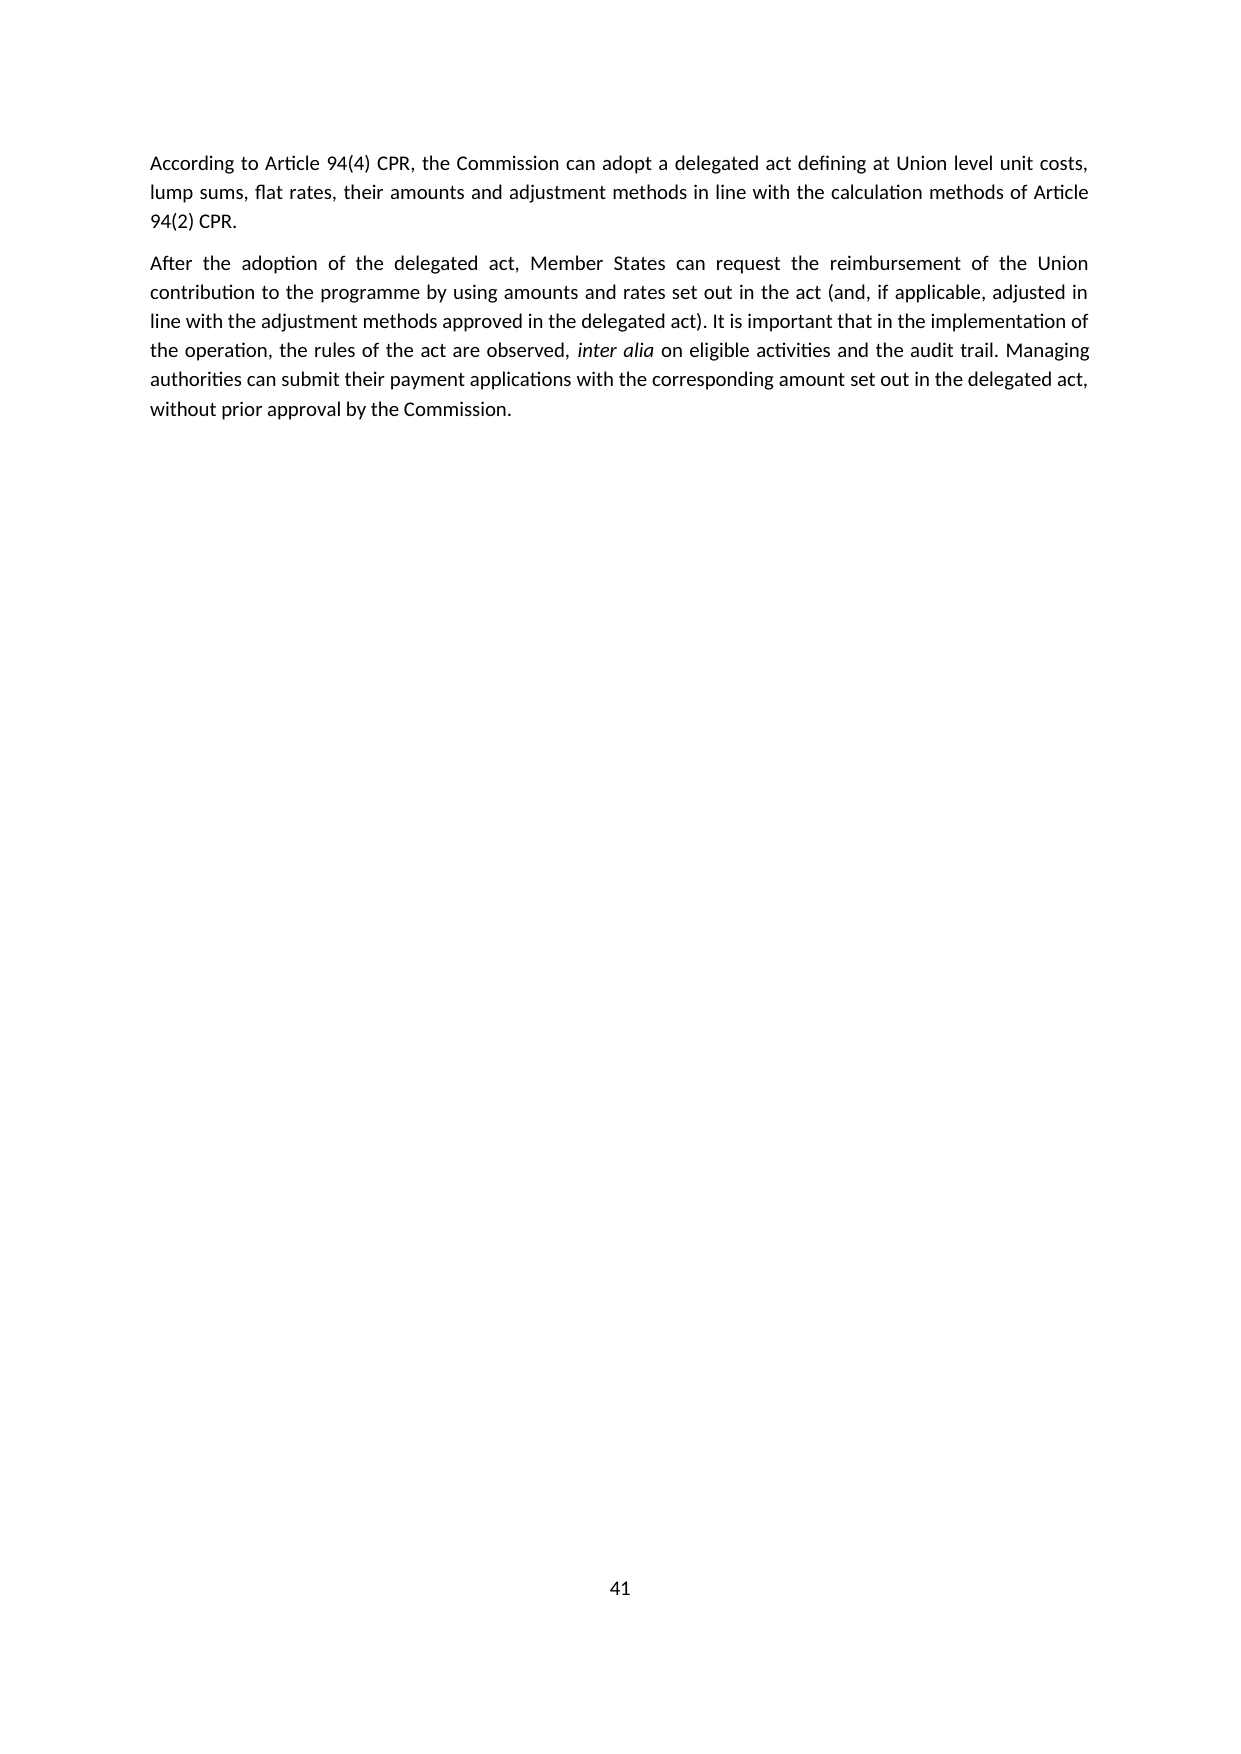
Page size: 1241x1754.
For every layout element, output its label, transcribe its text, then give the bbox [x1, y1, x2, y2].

text After the adoption of the delegated act, Member States can request the reimbursement of the Union contribution to the programme by using amounts and rates set out in the act (and, if applicable, adjusted in line with the adjustment methods approved in the delegated act). It is important that in the implementation of the operation, the rules of the act are observed, inter alia on eligible activities and the audit trail. Managing authorities can submit their payment applications with the corresponding amount set out in the delegated act, without prior approval by the Commission. [150, 250, 1090, 421]
text According to Article 94(4) CPR, the Commission can adopt a delegated act defining at Union level unit costs, lump sums, flat rates, their amounts and adjustment methods in line with the calculation methods of Article 94(2) CPR. [150, 150, 1090, 234]
